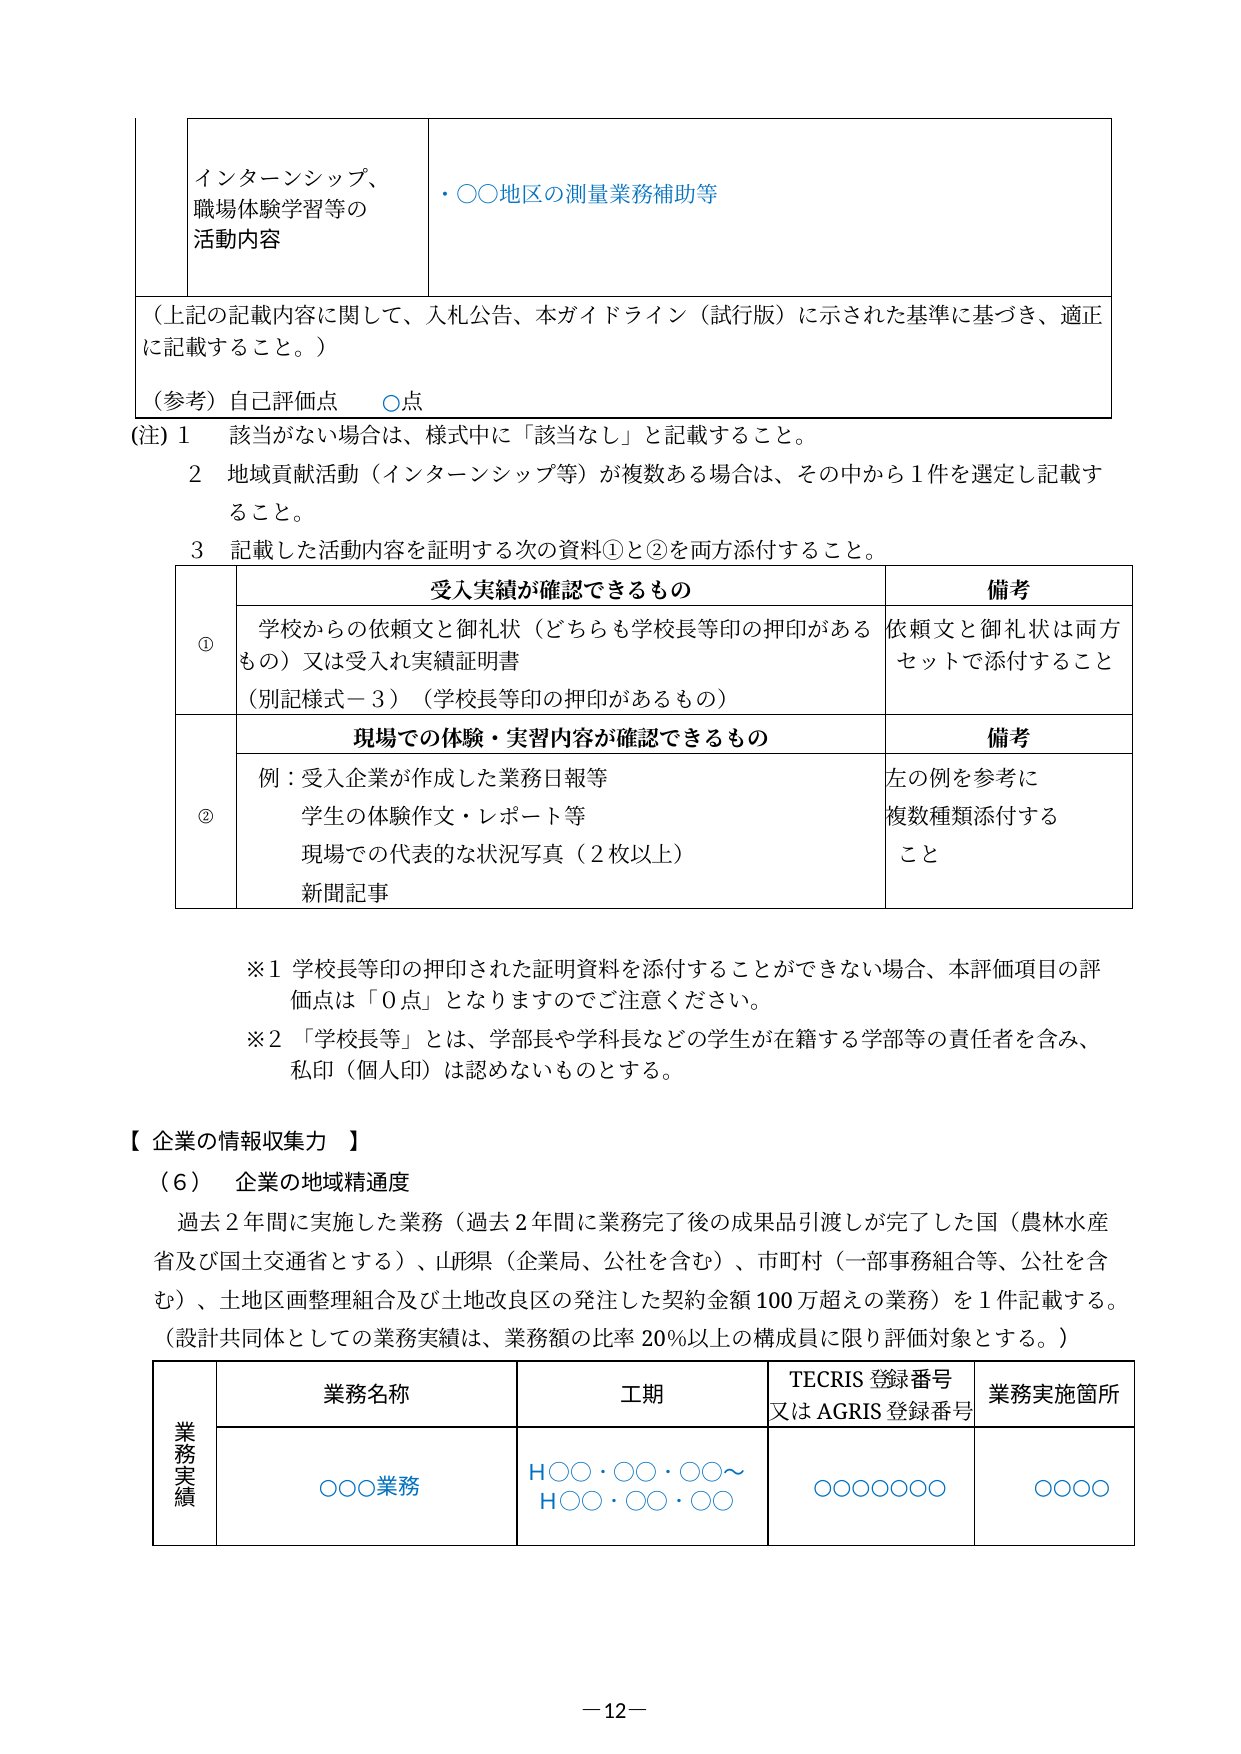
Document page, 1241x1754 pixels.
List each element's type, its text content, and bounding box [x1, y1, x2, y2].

table_header TECRIS 登録番号 又はAGRIS登録番号 [769, 1362, 974, 1426]
table_header ① [176, 566, 236, 714]
table_header 業務実施箇所 [975, 1362, 1134, 1426]
text ※１ 学校長等印の押印された証明資料を添付することができない場合、本評価項目の評価点は「０点」となりますのでご注意ください。 [247, 952, 1122, 1015]
table_cell 依頼文と御礼状は両方セットで添付すること [886, 606, 1132, 714]
table_cell 左の例を参考に 複数種類添付する こと [886, 754, 1132, 907]
text ること。 [118, 495, 1122, 527]
table_cell ・○○地区の測量業務補助等 [429, 119, 1111, 296]
table_cell ○○○○○○○ [769, 1428, 974, 1545]
text (注) １ 該当がない場合は、様式中に「該当なし」と記載すること。 [131, 418, 1122, 450]
table_header 備考 [886, 566, 1132, 604]
table_cell ○○○○ [975, 1428, 1134, 1545]
table_header 業務名称 [217, 1362, 516, 1426]
table_cell 学校からの依頼文と御礼状（どちらも学校長等印の押印があるもの）又は受入れ実績証明書 （別記様式－３）（学校長等印の押印があるもの） [237, 606, 885, 714]
table_cell ○○○業務 [217, 1428, 516, 1545]
table_header 業務実績 [154, 1362, 216, 1545]
table_cell （上記の記載内容に関して、入札公告、本ガイドライン（試行版）に示された基準に基づき、適正 に記載すること。） （参考）自己評価点 ○点 [136, 297, 1111, 417]
table_cell 備考 [886, 715, 1132, 753]
table_cell 現場での体験・実習内容が確認できるもの [237, 715, 885, 753]
text 【 企業の情報収集力 】 [118, 1124, 1112, 1155]
text ２ 地域貢献活動（インターンシップ等）が複数ある場合は、その中から１件を選定し記載す [118, 457, 1122, 488]
table_header 受入実績が確認できるもの [237, 566, 885, 604]
table_header 工期 [518, 1362, 767, 1426]
text 過去２年間に実施した業務（過去2年間に業務完了後の成果品引渡しが完了した国（農林水産省及び国土交通省とする）、山形県（企業局、公社を含む）、市町村（一部事務組合等、公社を含む）、土地区画整理組合及び土地改良区の発注した契約金額100万超えの業務）を１件記載する。（設計共同体としての業務実績は、業務額の比率 20％以上の構成員に限り評価対象とする。） [153, 1205, 1109, 1353]
text ※２ 「学校長等」とは、学部長や学科長などの学生が在籍する学部等の責任者を含み、私印（個人印）は認めないものとする。 [247, 1022, 1122, 1085]
table_cell Ｈ○○．○○．○○～ Ｈ○○．○○．○○ [518, 1428, 767, 1545]
text ３ 記載した活動内容を証明する次の資料①と②を両方添付すること。 [187, 534, 1122, 565]
text （６） 企業の地域精通度 [148, 1165, 1112, 1197]
table_cell ② [176, 715, 236, 907]
table_cell インターンシップ、 職場体験学習等の 活動内容 [188, 119, 428, 296]
table_cell 例：受入企業が作成した業務日報等 学生の体験作文・レポート等 現場での代表的な状況写真（２枚以上） 新聞記事 [237, 754, 885, 907]
